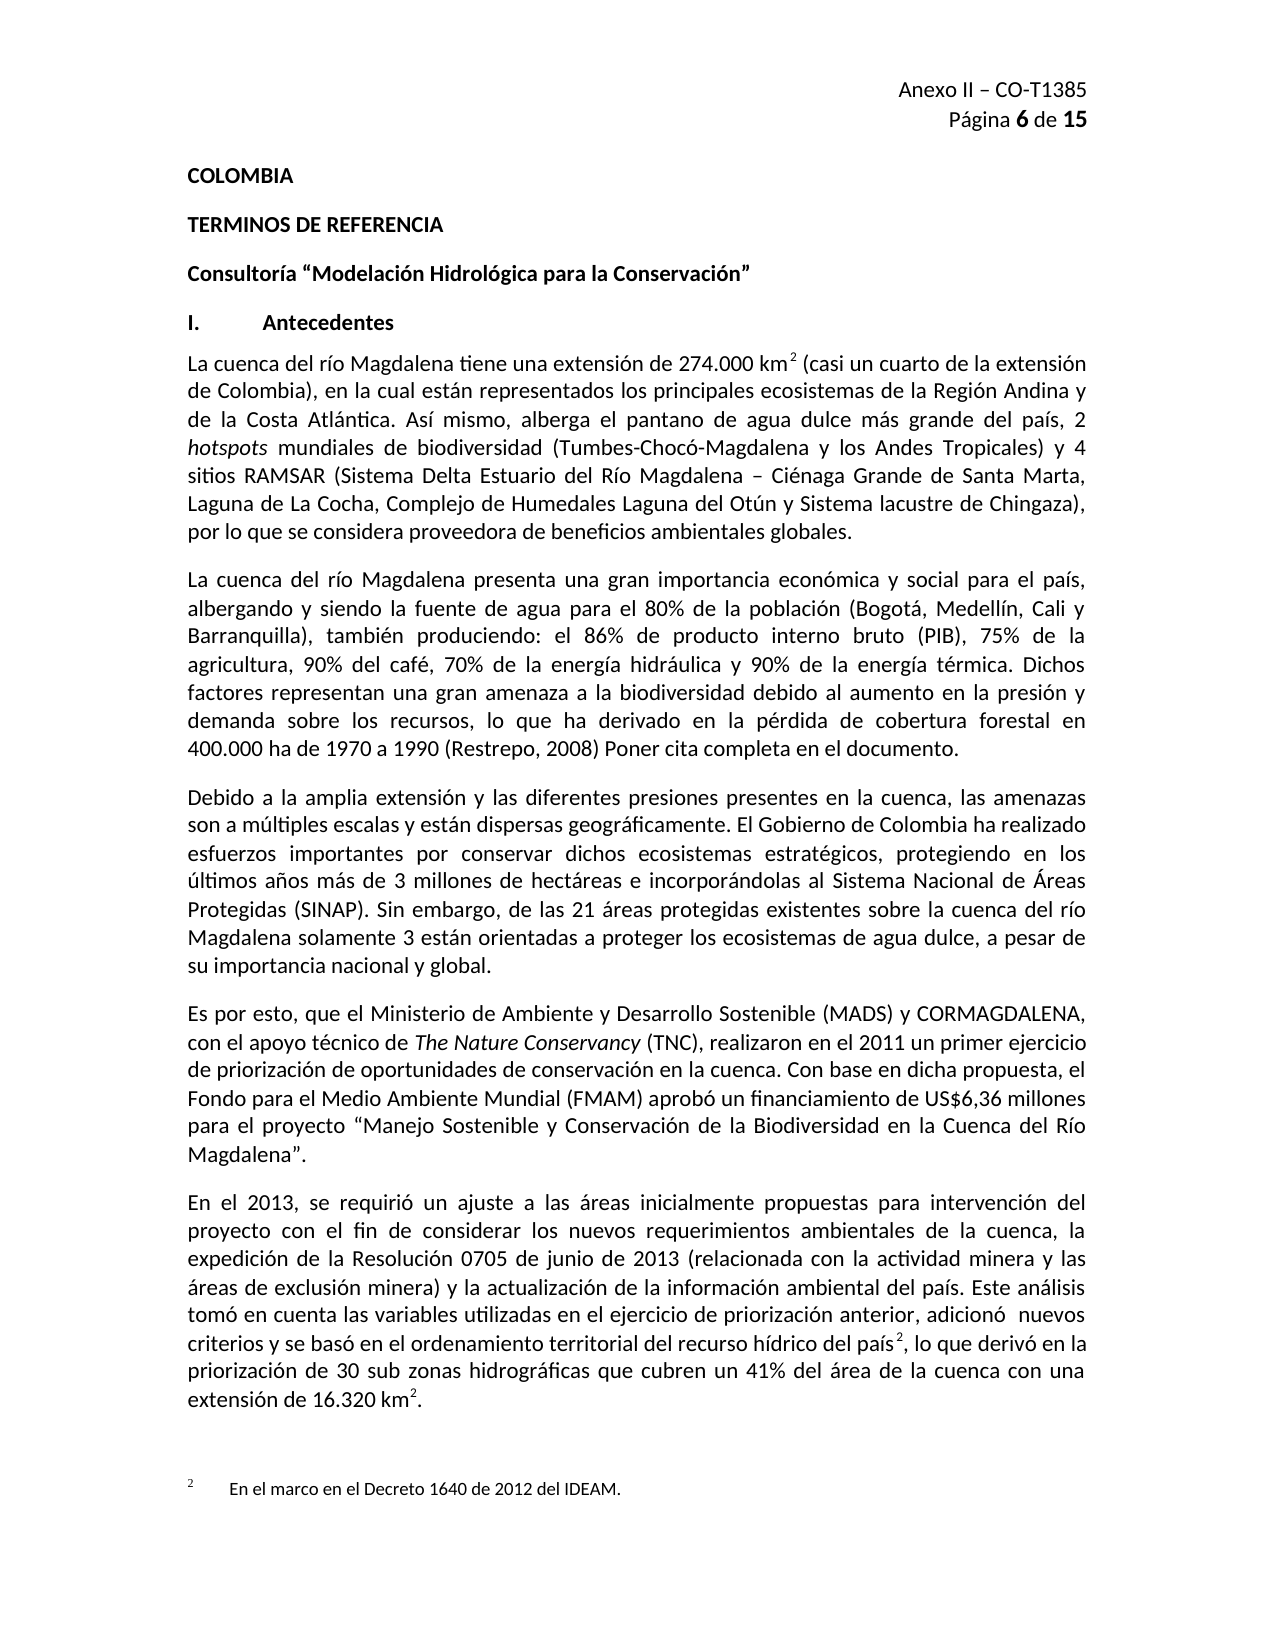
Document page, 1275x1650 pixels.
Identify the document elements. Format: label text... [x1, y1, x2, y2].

list Antecedentes [187, 308, 1087, 336]
text La cuenca del río Magdalena presenta una gran importancia económica y social para el país, albergando y siendo la fuente de agua para el 80% de la población (Bogotá, Medellín, Cali y Barranquilla), también produciendo: el 86% de producto interno bruto (PIB), 75% de la agricultura, 90% del café, 70% de la energía hidráulica y 90% de la energía térmica. Dichos factores representan una gran amenaza a la biodiversidad debido al aumento en la presión y demanda sobre los recursos, lo que ha derivado en la pérdida de cobertura forestal en 400.000 ha de 1970 a 1990 (Restrepo, 2008) Poner cita completa en el documento. [187, 566, 1087, 762]
text TERMINOS DE REFERENCIA [187, 210, 1087, 238]
text Es por esto, que el Ministerio de Ambiente y Desarrollo Sostenible (MADS) y CORMAGDALENA, con el apoyo técnico de The Nature Conservancy (TNC), realizaron en el 2011 un primer ejercicio de priorización de oportunidades de conservación en la cuenca. Con base en dicha propuesta, el Fondo para el Medio Ambiente Mundial (FMAM) aprobó un financiamiento de US$6,36 millones para el proyecto “Manejo Sostenible y Conservación de la Biodiversidad en la Cuenca del Río Magdalena”. [187, 999, 1087, 1168]
text COLOMBIA [187, 162, 1087, 189]
text La cuenca del río Magdalena tiene una extensión de 274.000 km2 (casi un cuarto de la extensión de Colombia), en la cual están representados los principales ecosistemas de la Región Andina y de la Costa Atlántica. Así mismo, alberga el pantano de agua dulce más grande del país, 2 hotspots mundiales de biodiversidad (Tumbes-Chocó-Magdalena y los Andes Tropicales) y 4 sitios RAMSAR (Sistema Delta Estuario del Río Magdalena – Ciénaga Grande de Santa Marta, Laguna de La Cocha, Complejo de Humedales Laguna del Otún y Sistema lacustre de Chingaza), por lo que se considera proveedora de beneficios ambientales globales. [187, 349, 1087, 545]
text Consultoría “Modelación Hidrológica para la Conservación” [187, 259, 1087, 287]
text En el 2013, se requirió un ajuste a las áreas inicialmente propuestas para intervención del proyecto con el fin de considerar los nuevos requerimientos ambientales de la cuenca, la expedición de la Resolución 0705 de junio de 2013 (relacionada con la actividad minera y las áreas de exclusión minera) y la actualización de la información ambiental del país. Este análisis tomó en cuenta las variables utilizadas en el ejercicio de priorización anterior, adicionó nuevos criterios y se basó en el ordenamiento territorial del recurso hídrico del país, lo que derivó en la priorización de 30 sub zonas hidrográficas que cubren un 41% del área de la cuenca con una extensión de 16.320 km2. [187, 1188, 1087, 1413]
text Debido a la amplia extensión y las diferentes presiones presentes en la cuenca, las amenazas son a múltiples escalas y están dispersas geográficamente. El Gobierno de Colombia ha realizado esfuerzos importantes por conservar dichos ecosistemas estratégicos, protegiendo en los últimos años más de 3 millones de hectáreas e incorporándolas al Sistema Nacional de Áreas Protegidas (SINAP). Sin embargo, de las 21 áreas protegidas existentes sobre la cuenca del río Magdalena solamente 3 están orientadas a proteger los ecosistemas de agua dulce, a pesar de su importancia nacional y global. [187, 783, 1087, 979]
